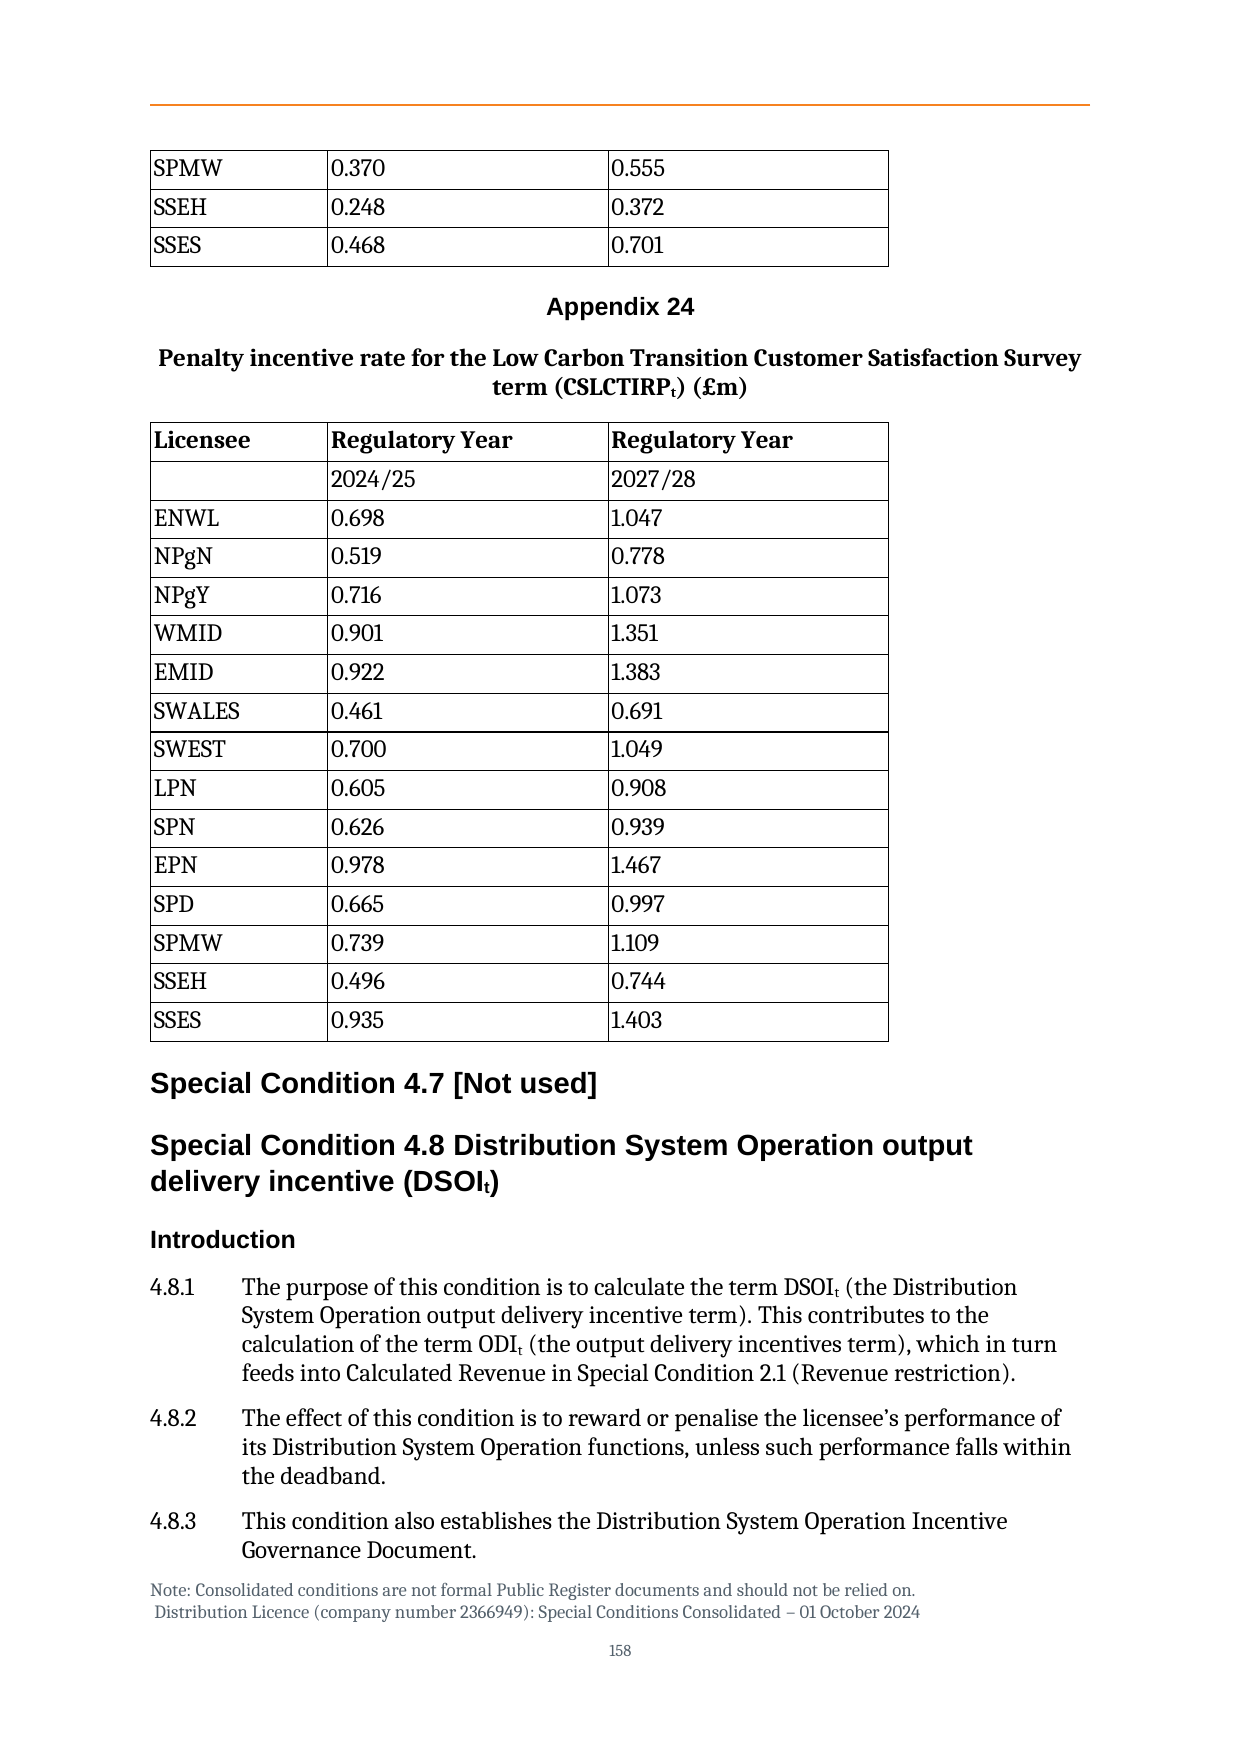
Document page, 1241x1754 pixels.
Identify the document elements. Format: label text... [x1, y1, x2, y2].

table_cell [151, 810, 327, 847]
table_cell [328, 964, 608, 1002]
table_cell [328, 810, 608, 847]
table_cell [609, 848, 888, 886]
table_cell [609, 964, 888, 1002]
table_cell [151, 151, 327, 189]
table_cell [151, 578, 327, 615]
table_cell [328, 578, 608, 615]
text Penalty incentive rate for the Low Carbon Transition Customer Satisfaction Survey term (CSLCTIRPt) (£m) [150, 344, 1090, 401]
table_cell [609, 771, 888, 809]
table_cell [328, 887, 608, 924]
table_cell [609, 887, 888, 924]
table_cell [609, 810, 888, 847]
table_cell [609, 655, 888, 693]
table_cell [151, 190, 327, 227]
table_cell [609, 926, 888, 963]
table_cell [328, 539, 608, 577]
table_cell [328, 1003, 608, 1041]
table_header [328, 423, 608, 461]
text This condition also establishes the Distribution System Operation Incentive Governance Document. [150, 1507, 1090, 1565]
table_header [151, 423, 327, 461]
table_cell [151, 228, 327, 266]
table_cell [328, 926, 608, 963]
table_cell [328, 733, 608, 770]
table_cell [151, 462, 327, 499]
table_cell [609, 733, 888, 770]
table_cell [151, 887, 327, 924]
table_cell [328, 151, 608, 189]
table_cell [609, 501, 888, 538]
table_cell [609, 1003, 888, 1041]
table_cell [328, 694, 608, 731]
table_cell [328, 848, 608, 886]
text The purpose of this condition is to calculate the term DSOIt (the Distribution System Operation output delivery incentive term). This contributes to the calculation of the term ODIt (the output delivery incentives term), which in turn feeds into Calculated Revenue in Special Condition 2.1 (Revenue restriction). [150, 1273, 1090, 1388]
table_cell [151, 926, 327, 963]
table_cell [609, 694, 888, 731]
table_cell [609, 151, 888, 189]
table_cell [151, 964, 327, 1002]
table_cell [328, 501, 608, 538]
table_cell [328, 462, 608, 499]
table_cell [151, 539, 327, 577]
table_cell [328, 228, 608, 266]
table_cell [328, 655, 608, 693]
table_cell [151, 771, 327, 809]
subtitle [Not used] [150, 1067, 1090, 1100]
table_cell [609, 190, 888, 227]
subtitle Introduction [150, 1225, 1090, 1254]
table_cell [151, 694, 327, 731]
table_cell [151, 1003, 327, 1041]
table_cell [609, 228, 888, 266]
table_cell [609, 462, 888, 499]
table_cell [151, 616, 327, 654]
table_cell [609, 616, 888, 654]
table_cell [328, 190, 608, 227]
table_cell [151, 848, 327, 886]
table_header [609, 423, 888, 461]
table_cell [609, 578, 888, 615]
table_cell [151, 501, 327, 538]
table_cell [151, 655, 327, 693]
text The effect of this condition is to reward or penalise the licensee’s performance of its Distribution System Operation functions, unless such performance falls within the deadband. [150, 1404, 1090, 1491]
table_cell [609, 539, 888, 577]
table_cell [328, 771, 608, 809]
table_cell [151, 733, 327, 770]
subtitle Distribution System Operation output delivery incentive (DSOIt) [150, 1128, 1090, 1197]
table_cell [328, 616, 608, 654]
